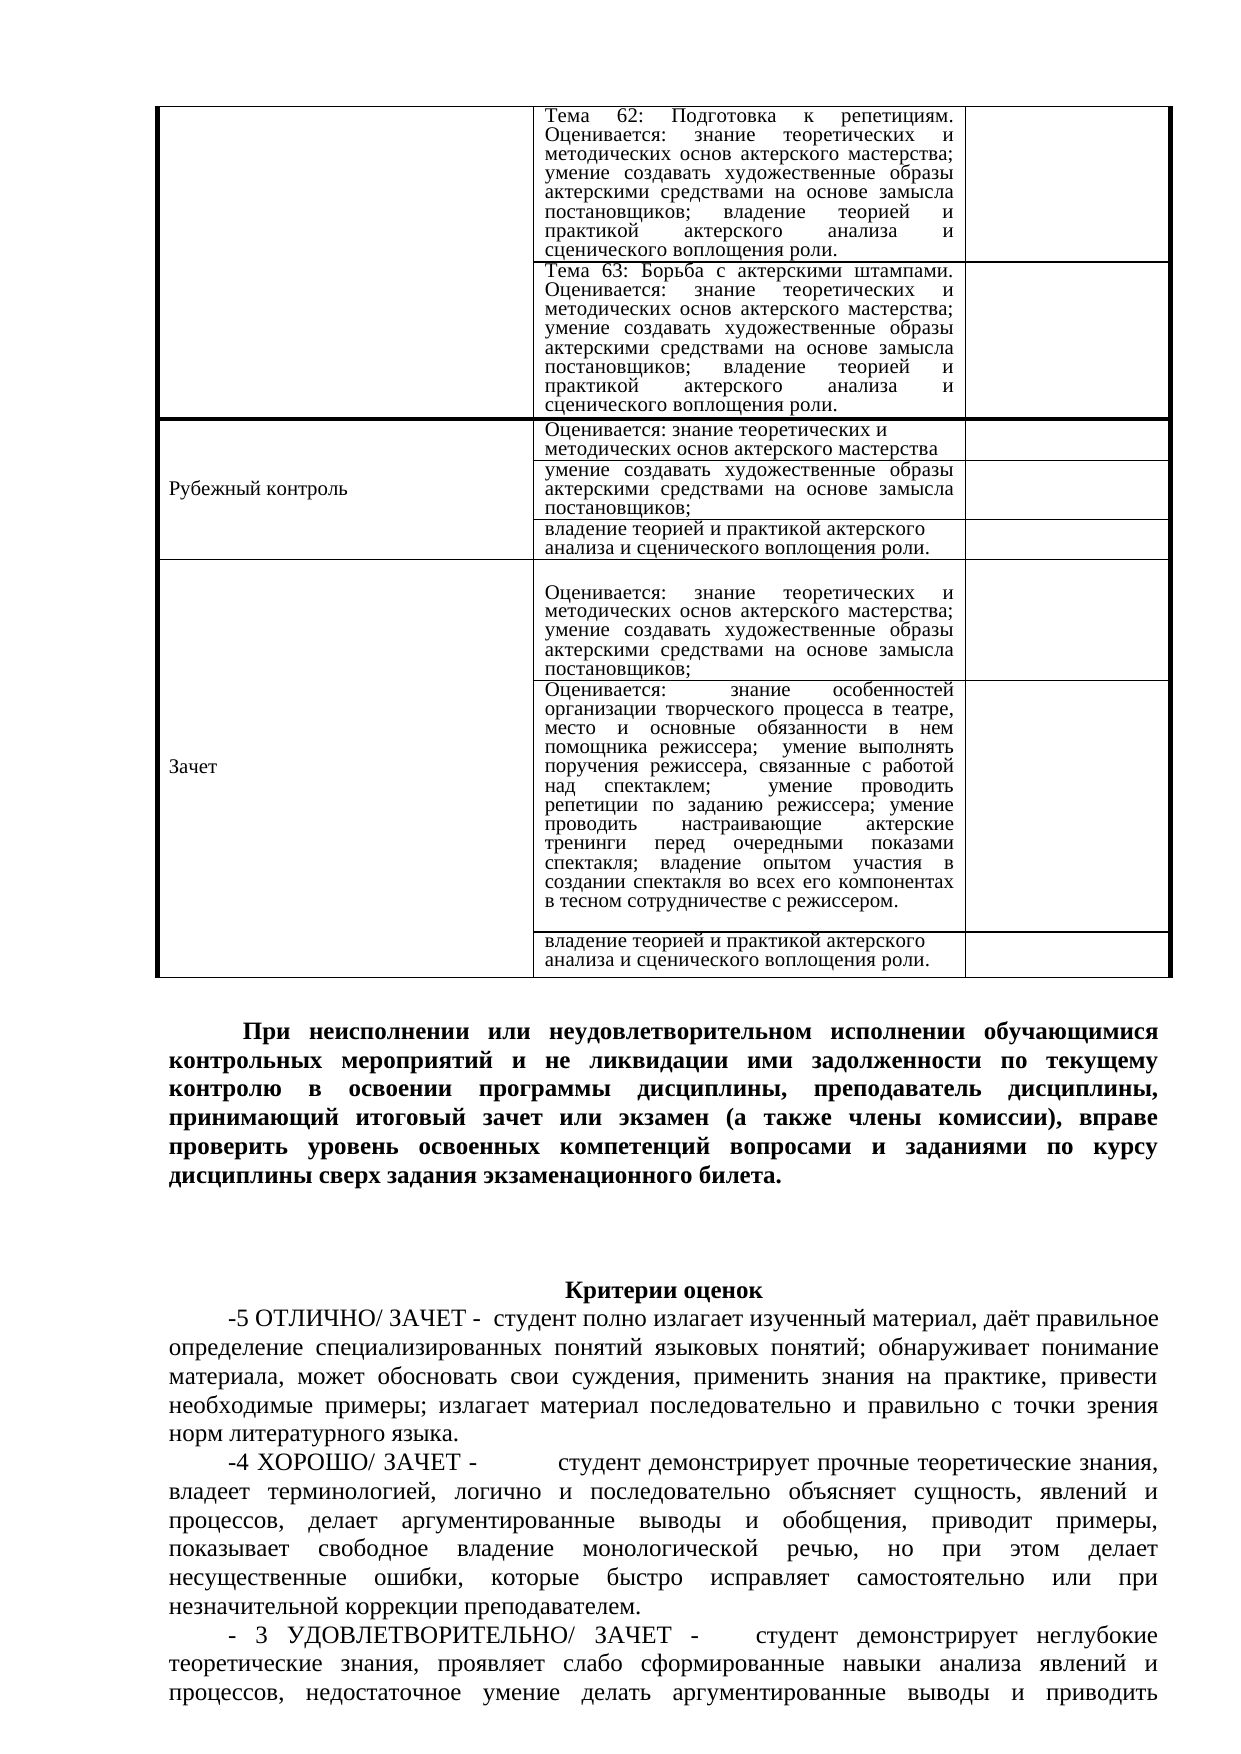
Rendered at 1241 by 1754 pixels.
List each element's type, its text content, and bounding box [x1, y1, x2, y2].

table_cell [966, 520, 1168, 559]
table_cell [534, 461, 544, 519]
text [169, 1620, 1159, 1706]
table_cell [966, 681, 1168, 931]
table_cell Оценивается: знание теоретических и методических основ актерского мастерства [534, 421, 965, 460]
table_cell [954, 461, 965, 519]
table_cell владение теорией и практикой актерского анализа и сценического воплощения роли. [534, 520, 965, 559]
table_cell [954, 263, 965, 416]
table_cell Оценивается: знание теоретических и методических основ актерского мастерства; умение создавать художественные образы актерскими средствами на основе замысла постановщиков; [534, 560, 965, 680]
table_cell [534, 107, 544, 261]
text Критерии оценок [169, 1275, 1159, 1303]
table_cell владение теорией и практикой актерского анализа и сценического воплощения роли. [534, 933, 965, 977]
table_cell [966, 263, 1168, 416]
table_cell Оценивается: знание особенностей организации творческого процесса в театре, место и основные обязанности в нем помощника режиссера; умение выполнять поручения режиссера, связанные с работой над спектаклем; умение проводить репетиции по заданию режиссера; умение проводить настраивающие актерские тренинги перед очередными показами спектакля; владение опытом участия в создании спектакля во всех его компонентах в тесном сотрудничестве с режиссером. [534, 681, 965, 931]
table_cell [966, 461, 1168, 519]
text При неисполнении или неудовлетворительном исполнении обучающимися контрольных мероприятий и не ликвидации ими задолженности по текущему контролю в освоении программы дисциплины, преподаватель дисциплины, принимающий итоговый зачет или экзамен (а также члены комиссии), вправе проверить уровень освоенных компетенций вопросами и заданиями по курсу дисциплины сверх задания экзаменационного билета. [169, 1016, 1159, 1188]
text -4 ХОРОШО/ ЗАЧЕТ - студент демонстрирует прочные теоретические знания, владеет терминологией, логично и последовательно объясняет сущность, явлений и процессов, делает аргументированные выводы и обобщения, приводит примеры, показывает свободное владение монологической речью, но при этом делает несущественные ошибки, которые быстро исправляет самостоятельно или при незначительной коррекции преподавателем. [169, 1447, 1159, 1620]
text -5 ОТЛИЧНО/ ЗАЧЕТ - студент полно излагает изученный материал, даёт правильное определение специализированных понятий языковых понятий; обнаруживает понимание материала, может обосновать свои суждения, применить знания на практике, привести необходимые примеры; излагает материал последовательно и правильно с точки зрения норм литературного языка. [169, 1303, 1159, 1447]
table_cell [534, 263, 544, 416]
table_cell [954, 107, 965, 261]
table_cell [966, 107, 1168, 261]
table_cell [966, 560, 1168, 680]
table_cell [966, 421, 1168, 460]
table_cell [966, 933, 1168, 977]
table_cell Рубежный контроль [160, 421, 533, 559]
table_cell Зачет [160, 560, 533, 977]
